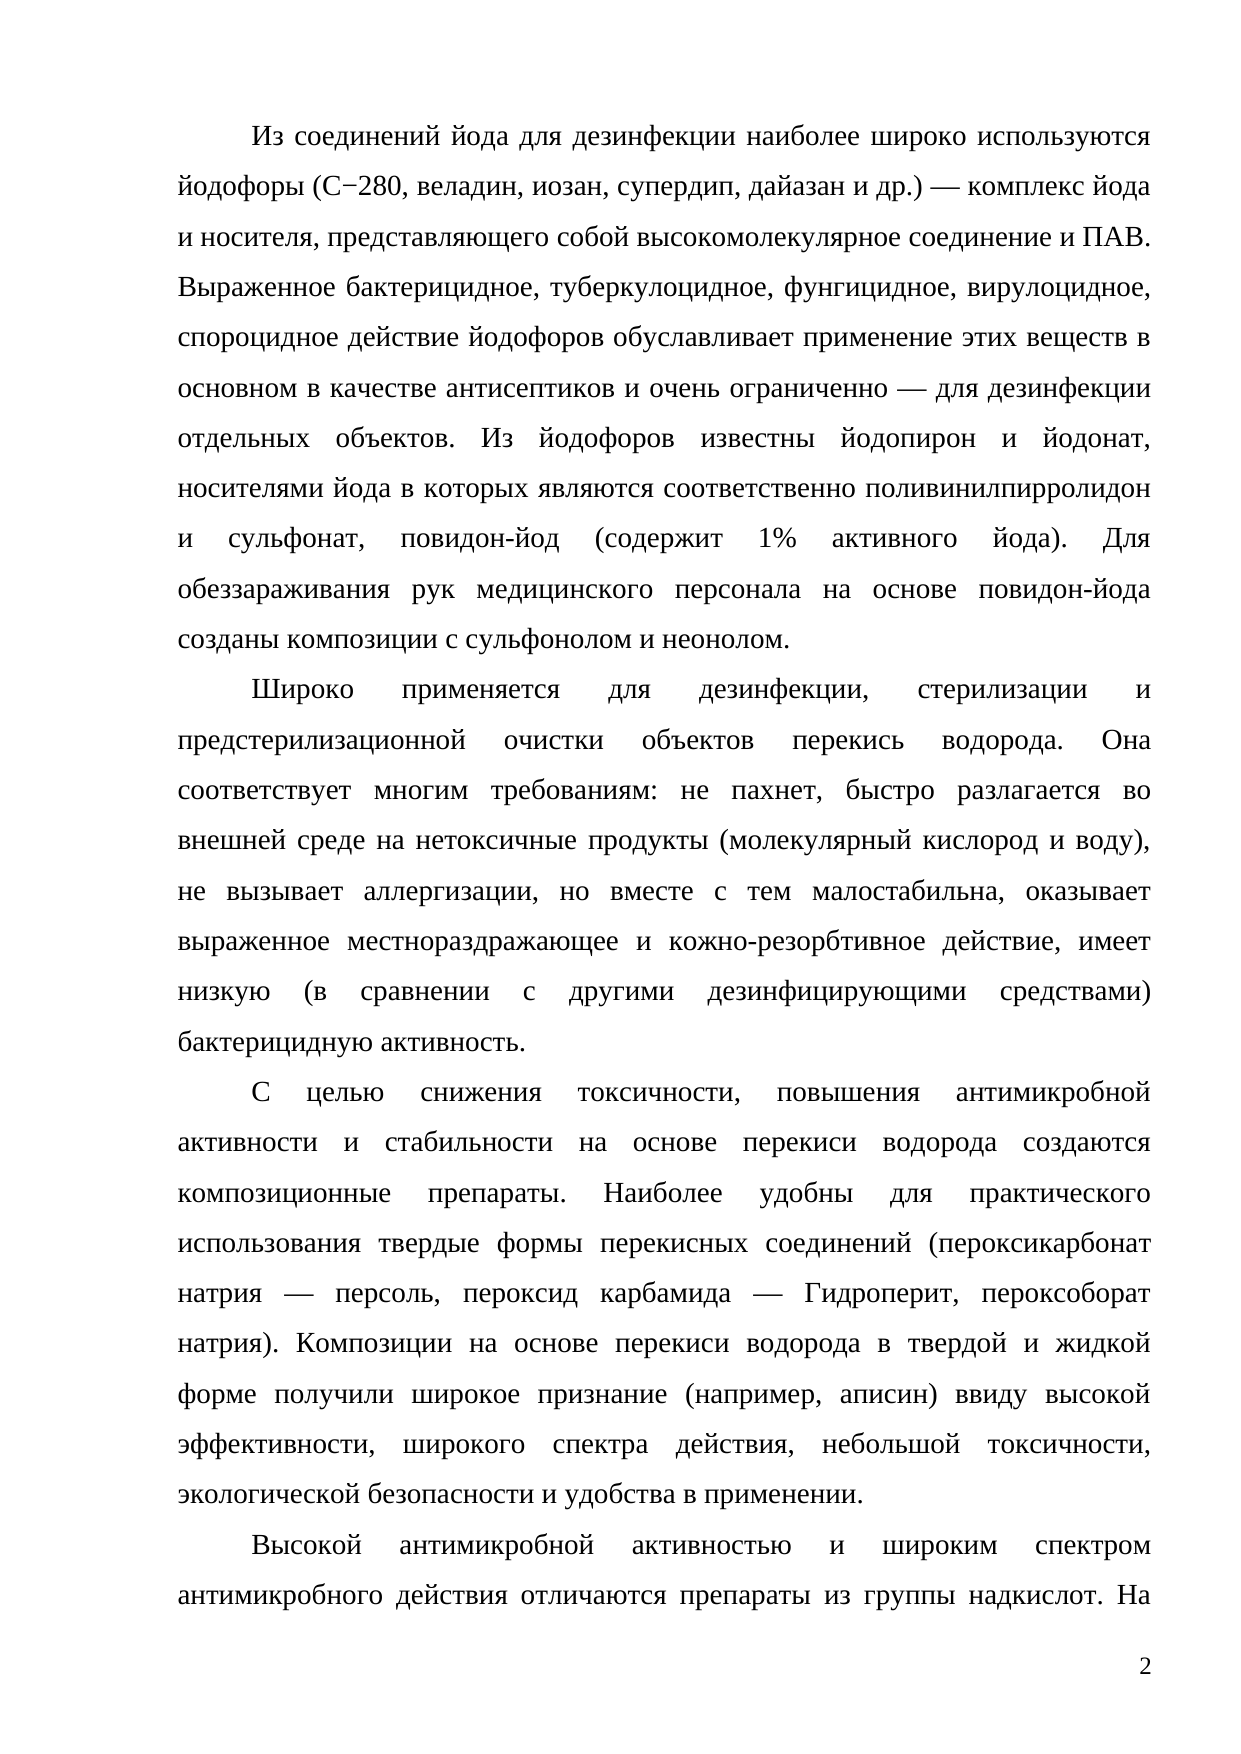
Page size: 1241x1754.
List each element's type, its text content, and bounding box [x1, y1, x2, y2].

text Из соединений йода для дезинфекции наиболее широко используются йодофоры (С−280, веладин, иозан, супердип, дайазан и др.) — комплекс йода и носителя, представляющего собой высокомолекулярное соединение и ПАВ. Выраженное бактерицидное, туберкулоцидное, фунгицидное, вирулоцидное, спороцидное действие йодофоров обуславливает применение этих веществ в основном в качестве антисептиков и очень ограниченно — для дезинфекции отдельных объектов. Из йодофоров известны йодопирон и йодонат, носителями йода в которых являются соответственно поливинилпирролидон и сульфонат, повидон-йод (содержит 1% активного йода). Для обеззараживания рук медицинского персонала на основе повидон-йода созданы композиции с сульфонолом и неонолом. [177, 118, 1152, 655]
text Широко применяется для дезинфекции, стерилизации и предстерилизационной очистки объектов перекись водорода. Она соответствует многим требованиям: не пахнет, быстро разлагается во внешней среде на нетоксичные продукты (молекулярный кислород и воду), не вызывает аллергизации, но вместе с тем малостабильна, оказывает выраженное местнораздражающее и кожно-резорбтивное действие, имеет низкую (в сравнении с другими дезинфицирующими средствами) бактерицидную активность. [177, 672, 1152, 1057]
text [177, 1527, 1152, 1611]
text С целью снижения токсичности, повышения антимикробной активности и стабильности на основе перекиси водорода создаются композиционные препараты. Наиболее удобны для практического использования твердые формы перекисных соединений (пероксикарбонат натрия — персоль, пероксид карбамида — Гидроперит, пероксоборат натрия). Композиции на основе перекиси водорода в твердой и жидкой форме получили широкое признание (например, аписин) ввиду высокой эффективности, широкого спектра действия, небольшой токсичности, экологической безопасности и удобства в применении. [177, 1074, 1152, 1510]
